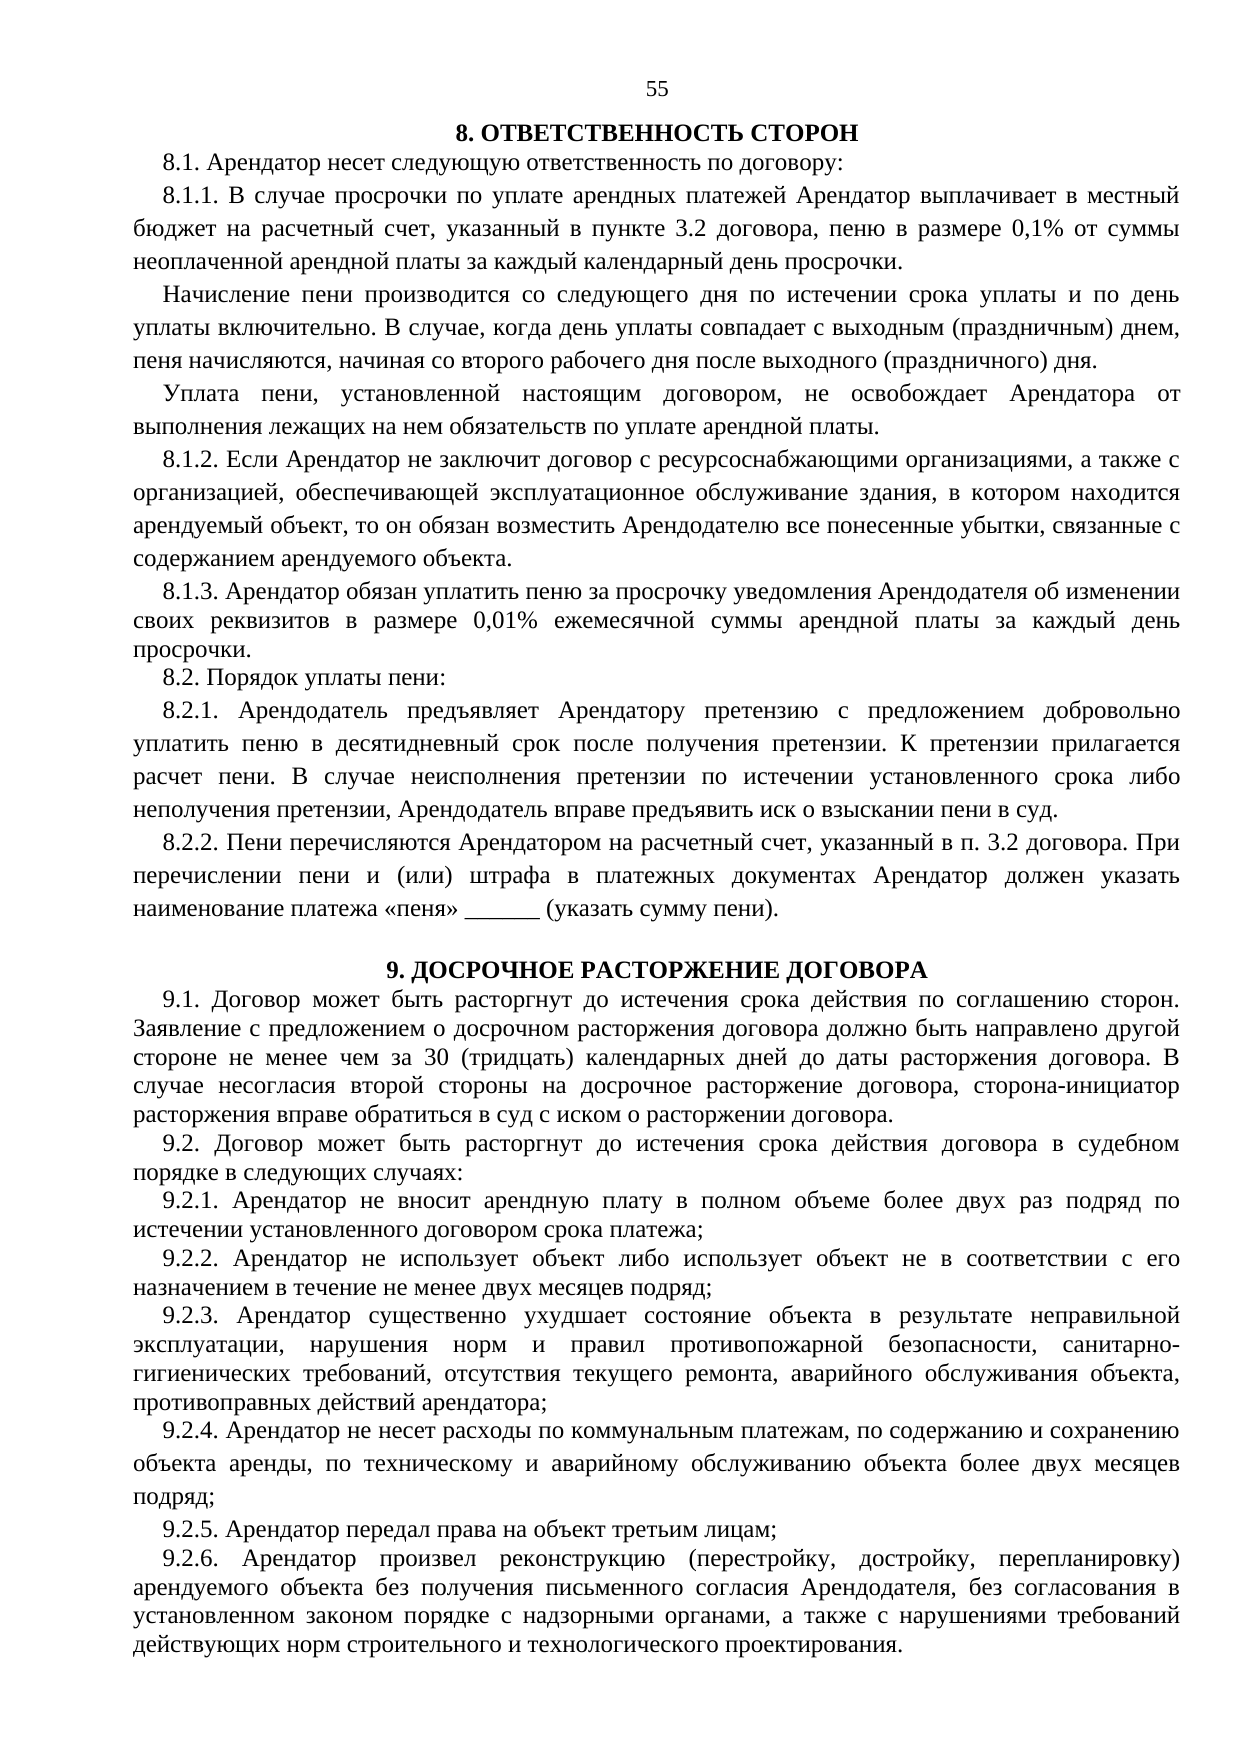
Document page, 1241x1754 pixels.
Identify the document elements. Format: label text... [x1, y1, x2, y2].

text 8.1.1. В случае просрочки по уплате арендных платежей Арендатор выплачивает в местный бюджет на расчетный счет, указанный в пункте 3.2 договора, пеню в размере 0,1% от суммы неоплаченной арендной платы за каждый календарный день просрочки. [133, 180, 1181, 275]
text 9.2.1. Арендатор не вносит арендную плату в полном объеме более двух раз подряд по истечении установленного договором срока платежа; [133, 1185, 1181, 1243]
text 8.1.2. Если Арендатор не заключит договор с ресурсоснабжающими организациями, а также с организацией, обеспечивающей эксплуатационное обслуживание здания, в котором находится арендуемый объект, то он обязан возместить Арендодателю все понесенные убытки, связанные с содержанием арендуемого объекта. [133, 444, 1181, 572]
text 8.1. Арендатор несет следующую ответственность по договору: [133, 147, 1181, 176]
text 9.1. Договор может быть расторгнут до истечения срока действия по соглашению сторон. Заявление с предложением о досрочном расторжения договора должно быть направлено другой стороне не менее чем за 30 (тридцать) календарных дней до даты расторжения договора. В случае несогласия второй стороны на досрочное расторжение договора, сторона-инициатор расторжения вправе обратиться в суд с иском о расторжении договора. [133, 984, 1181, 1128]
text 8.2. Порядок уплаты пени: [133, 662, 1181, 691]
text 9.2.3. Арендатор существенно ухудшает состояние объекта в результате неправильной эксплуатации, нарушения норм и правил противопожарной безопасности, санитарно-гигиенических требований, отсутствия текущего ремонта, аварийного обслуживания объекта, противоправных действий арендатора; [133, 1300, 1181, 1415]
text 9. ДОСРОЧНОЕ РАСТОРЖЕНИЕ ДОГОВОРА [133, 955, 1181, 984]
text Начисление пени производится со следующего дня по истечении срока уплаты и по день уплаты включительно. В случае, когда день уплаты совпадает с выходным (праздничным) днем, пеня начисляются, начиная со второго рабочего дня после выходного (праздничного) дня. [133, 279, 1181, 374]
text 8.1.3. Арендатор обязан уплатить пеню за просрочку уведомления Арендодателя об изменении своих реквизитов в размере 0,01% ежемесячной суммы арендной платы за каждый день просрочки. [133, 576, 1181, 662]
text 9.2.2. Арендатор не использует объект либо использует объект не в соответствии с его назначением в течение не менее двух месяцев подряд; [133, 1243, 1181, 1300]
text 8. ОТВЕТСТВЕННОСТЬ СТОРОН [133, 118, 1181, 147]
text 9.2. Договор может быть расторгнут до истечения срока действия договора в судебном порядке в следующих случаях: [133, 1128, 1181, 1185]
text Уплата пени, установленной настоящим договором, не освобождает Арендатора от выполнения лежащих на нем обязательств по уплате арендной платы. [133, 378, 1181, 440]
text 9.2.4. Арендатор не несет расходы по коммунальным платежам, по содержанию и сохранению объекта аренды, по техническому и аварийному обслуживанию объекта более двух месяцев подряд; [133, 1415, 1181, 1510]
text 9.2.5. Арендатор передал права на объект третьим лицам; [133, 1514, 1181, 1543]
text 8.2.2. Пени перечисляются Арендатором на расчетный счет, указанный в п. 3.2 договора. При перечислении пени и (или) штрафа в платежных документах Арендатор должен указать наименование платежа «пеня» ______ (указать сумму пени). [133, 827, 1181, 922]
text 9.2.6. Арендатор произвел реконструкцию (перестройку, достройку, перепланировку) арендуемого объекта без получения письменного согласия Арендодателя, без согласования в установленном законом порядке с надзорными органами, а также с нарушениями требований действующих норм строительного и технологического проектирования. [133, 1543, 1181, 1658]
text 8.2.1. Арендодатель предъявляет Арендатору претензию с предложением добровольно уплатить пеню в десятидневный срок после получения претензии. К претензии прилагается расчет пени. В случае неисполнения претензии по истечении установленного срока либо неполучения претензии, Арендодатель вправе предъявить иск о взыскании пени в суд. [133, 695, 1181, 823]
